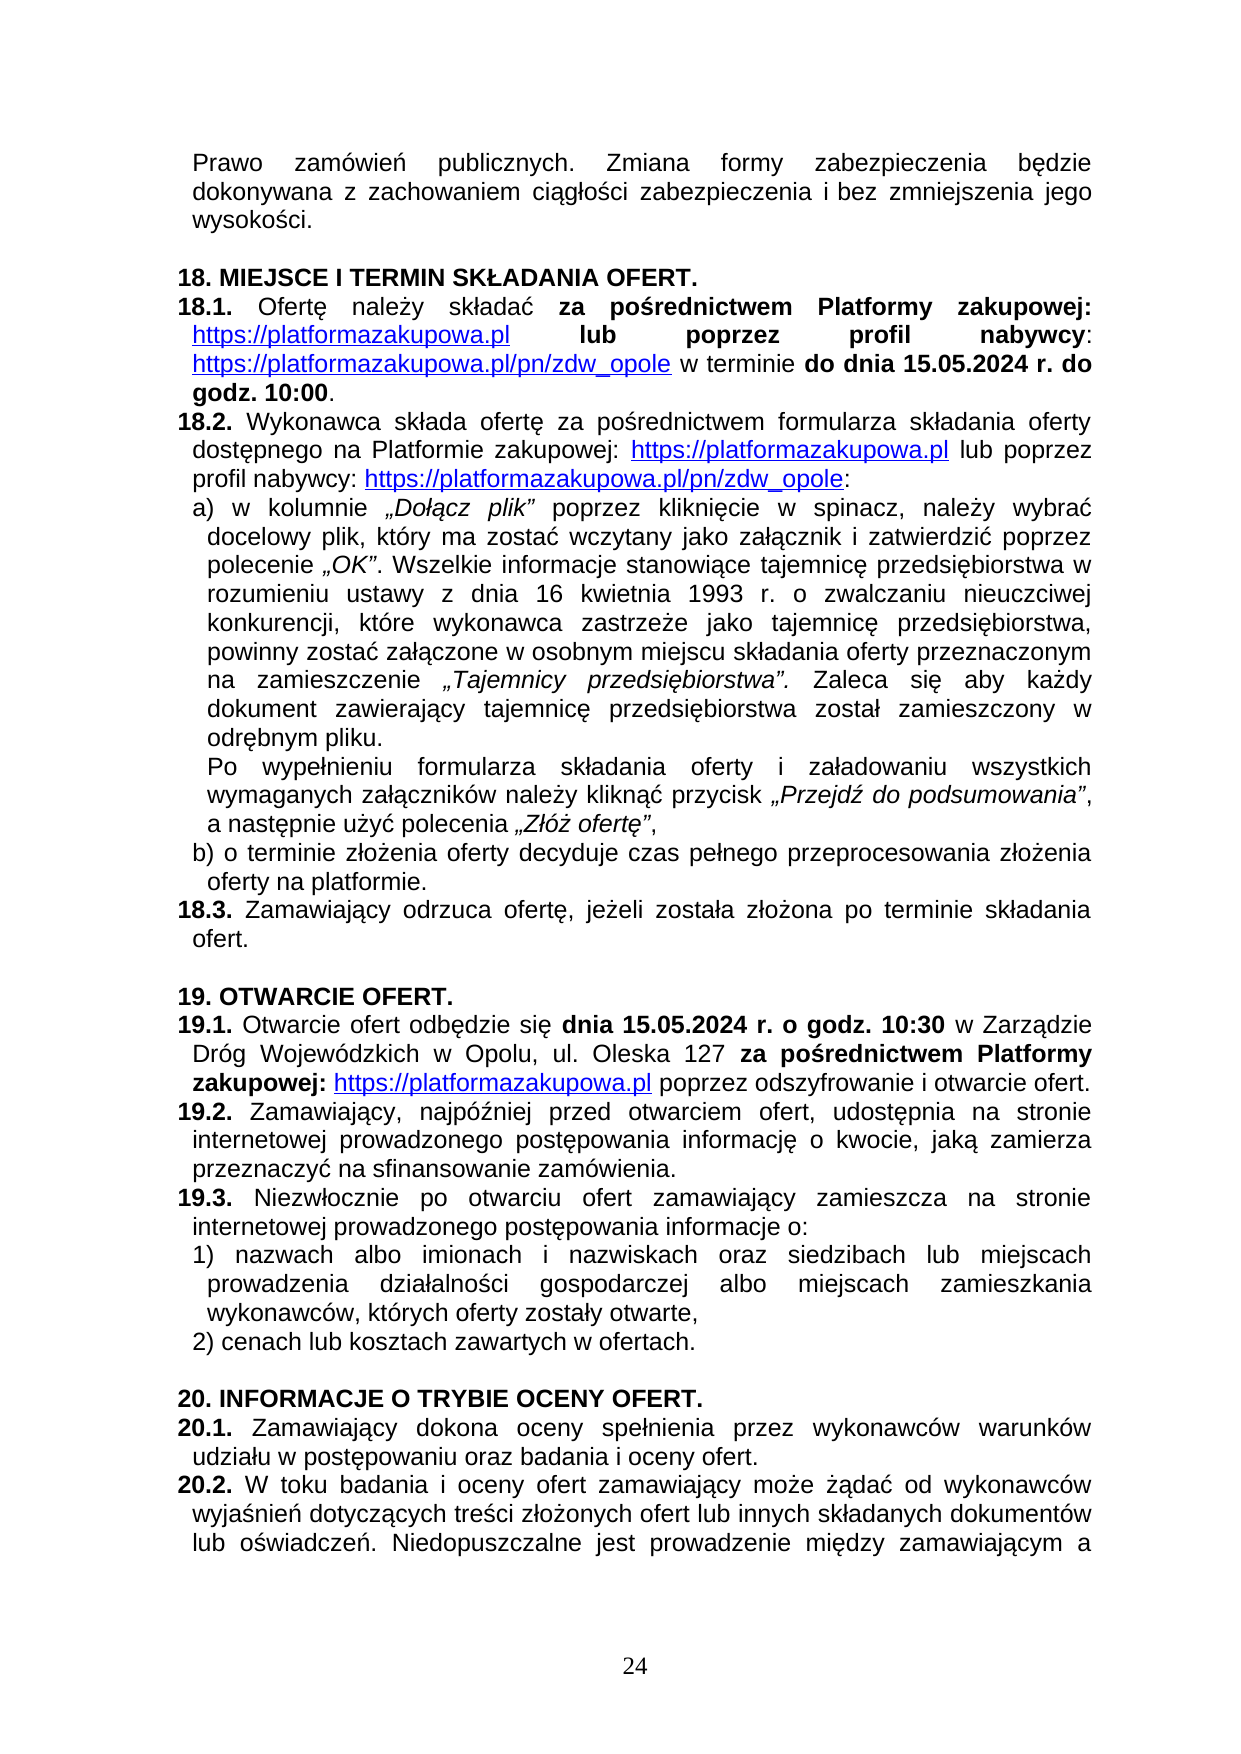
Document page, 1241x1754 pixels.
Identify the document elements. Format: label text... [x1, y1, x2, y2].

text 2) cenach lub kosztach zawartych w ofertach. [192, 1326, 1092, 1355]
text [177, 148, 1092, 234]
text a) w kolumnie „Dołącz plik” poprzez kliknięcie w spinacz, należy wybrać docelowy plik, który ma zostać wczytany jako załącznik i zatwierdzić poprzez polecenie „OK”. Wszelkie informacje stanowiące tajemnicę przedsiębiorstwa w rozumieniu ustawy z dnia 16 kwietnia 1993 r. o zwalczaniu nieuczciwej konkurencji, które wykonawca zastrzeże jako tajemnicę przedsiębiorstwa, powinny zostać załączone w osobnym miejscu składania oferty przeznaczonym na zamieszczenie „Tajemnicy przedsiębiorstwa”. Zaleca się aby każdy dokument zawierający tajemnicę przedsiębiorstwa został zamieszczony w odrębnym pliku. [192, 493, 1092, 751]
text 19.2. Zamawiający, najpóźniej przed otwarciem ofert, udostępnia na stronie internetowej prowadzonego postępowania informację o kwocie, jaką zamierza przeznaczyć na sfinansowanie zamówienia. [177, 1096, 1092, 1183]
text 19.3. Niezwłocznie po otwarciu ofert zamawiający zamieszcza na stronie internetowej prowadzonego postępowania informacje o: [177, 1183, 1092, 1240]
text 19.1. Otwarcie ofert odbędzie się dnia 15.05.2024 r. o godz. 10:30 w Zarządzie Dróg Wojewódzkich w Opolu, ul. Oleska 127 za pośrednictwem Platformy zakupowej: https://platformazakupowa.pl poprzez odszyfrowanie i otwarcie ofert. [177, 1010, 1092, 1096]
text 18. MIEJSCE I TERMIN SKŁADANIA OFERT. [177, 263, 1092, 291]
text 18.3. Zamawiający odrzuca ofertę, jeżeli została złożona po terminie składania ofert. [177, 895, 1092, 953]
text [177, 1470, 1092, 1556]
text 1) nazwach albo imionach i nazwiskach oraz siedzibach lub miejscach prowadzenia działalności gospodarczej albo miejscach zamieszkania wykonawców, których oferty zostały otwarte, [192, 1240, 1092, 1326]
text 20.1. Zamawiający dokona oceny spełnienia przez wykonawców warunków udziału w postępowaniu oraz badania i oceny ofert. [177, 1413, 1092, 1470]
text 18.1. Ofertę należy składać za pośrednictwem Platformy zakupowej: https://platformazakupowa.pl lub poprzez profil nabywcy: https://platformazakupowa.pl/pn/zdw_opole w terminie do dnia 15.05.2024 r. do godz. 10:00. [177, 291, 1092, 406]
text 19. OTWARCIE OFERT. [177, 981, 1092, 1010]
text 18.2. Wykonawca składa ofertę za pośrednictwem formularza składania oferty dostępnego na Platformie zakupowej: https://platformazakupowa.pl lub poprzez profil nabywcy: https://platformazakupowa.pl/pn/zdw_opole: [177, 406, 1092, 493]
text 20. INFORMACJE O TRYBIE OCENY OFERT. [177, 1384, 1092, 1413]
text Po wypełnieniu formularza składania oferty i załadowaniu wszystkich wymaganych załączników należy kliknąć przycisk „Przejdź do podsumowania”, a następnie użyć polecenia „Złóż ofertę”, [207, 751, 1092, 838]
text b) o terminie złożenia oferty decyduje czas pełnego przeprocesowania złożenia oferty na platformie. [192, 838, 1092, 895]
